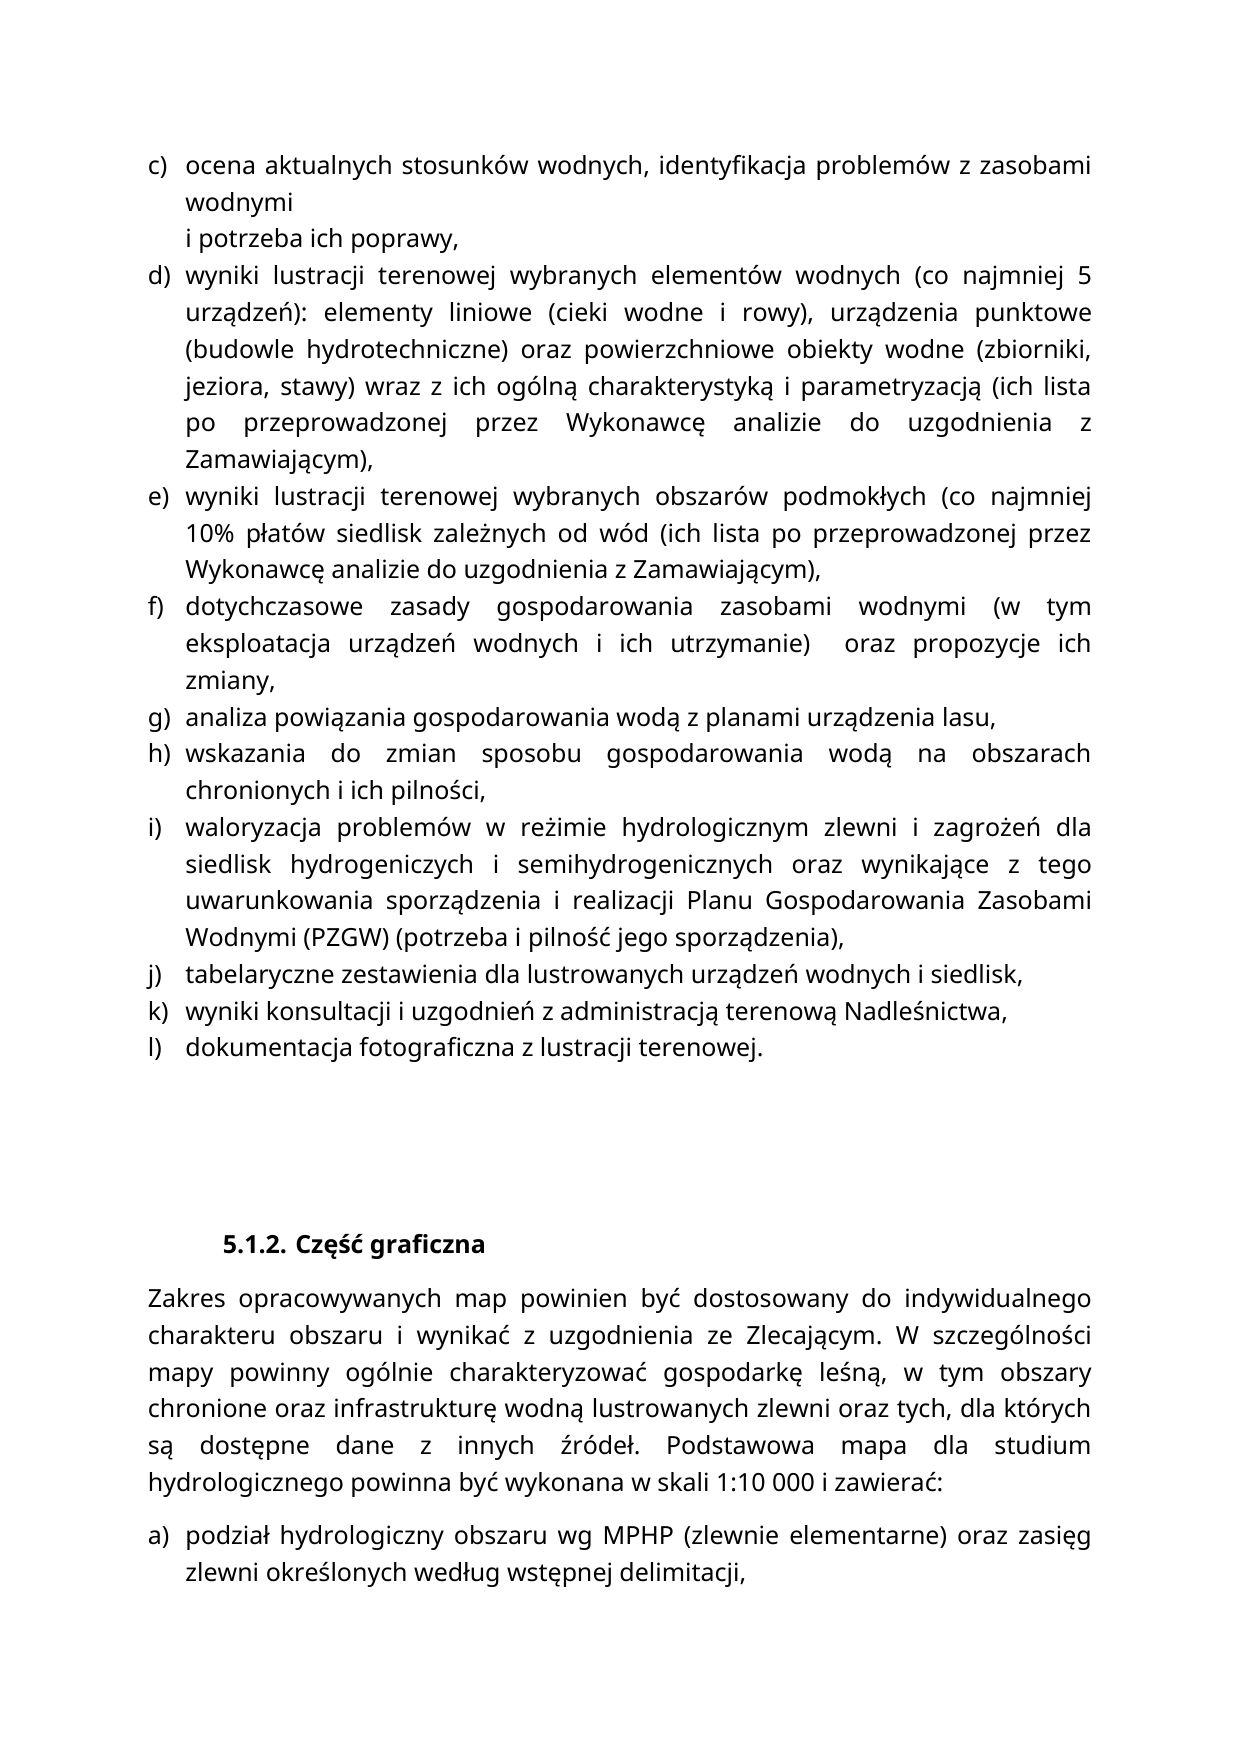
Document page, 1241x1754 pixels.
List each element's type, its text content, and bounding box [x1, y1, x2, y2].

list wskazania do zmian sposobu gospodarowania wodą na obszarach chronionych i ich pilności, [148, 736, 1093, 807]
list wyniki lustracji terenowej wybranych elementów wodnych (co najmniej 5 urządzeń): elementy liniowe (cieki wodne i rowy), urządzenia punktowe (budowle hydrotechniczne) oraz powierzchniowe obiekty wodne (zbiorniki, jeziora, stawy) wraz z ich ogólną charakterystyką i parametryzacją (ich lista po przeprowadzonej przez Wykonawcę analizie do uzgodnienia z Zamawiającym), [148, 258, 1093, 476]
list waloryzacja problemów w reżimie hydrologicznym zlewni i zagrożeń dla siedlisk hydrogeniczych i semihydrogenicznych oraz wynikające z tego uwarunkowania sporządzenia i realizacji Planu Gospodarowania Zasobami Wodnymi (PZGW) (potrzeba i pilność jego sporządzenia), [148, 809, 1093, 954]
text Zakres opracowywanych map powinien być dostosowany do indywidualnego charakteru obszaru i wynikać z uzgodnienia ze Zlecającym. W szczególności mapy powinny ogólnie charakteryzować gospodarkę leśną, w tym obszary chronione oraz infrastrukturę wodną lustrowanych zlewni oraz tych, dla których są dostępne dane z innych źródeł. Podstawowa mapa dla studium hydrologicznego powinna być wykonana w skali 1:10 000 i zawierać: [148, 1281, 1093, 1498]
list ocena aktualnych stosunków wodnych, identyfikacja problemów z zasobami wodnymi i potrzeba ich poprawy, [148, 148, 1093, 255]
list podział hydrologiczny obszaru wg MPHP (zlewnie elementarne) oraz zasięg zlewni określonych według wstępnej delimitacji, [148, 1518, 1093, 1589]
list dokumentacja fotograficzna z lustracji terenowej. [148, 1030, 1093, 1064]
list wyniki lustracji terenowej wybranych obszarów podmokłych (co najmniej 10% płatów siedlisk zależnych od wód (ich lista po przeprowadzonej przez Wykonawcę analizie do uzgodnienia z Zamawiającym), [148, 478, 1093, 586]
list Część graficzna [223, 1227, 1093, 1261]
list dotychczasowe zasady gospodarowania zasobami wodnymi (w tym eksploatacja urządzeń wodnych i ich utrzymanie) oraz propozycje ich zmiany, [148, 589, 1093, 696]
list tabelaryczne zestawienia dla lustrowanych urządzeń wodnych i siedlisk, [148, 957, 1093, 991]
list wyniki konsultacji i uzgodnień z administracją terenową Nadleśnictwa, [148, 993, 1093, 1027]
list analiza powiązania gospodarowania wodą z planami urządzenia lasu, [148, 699, 1093, 733]
